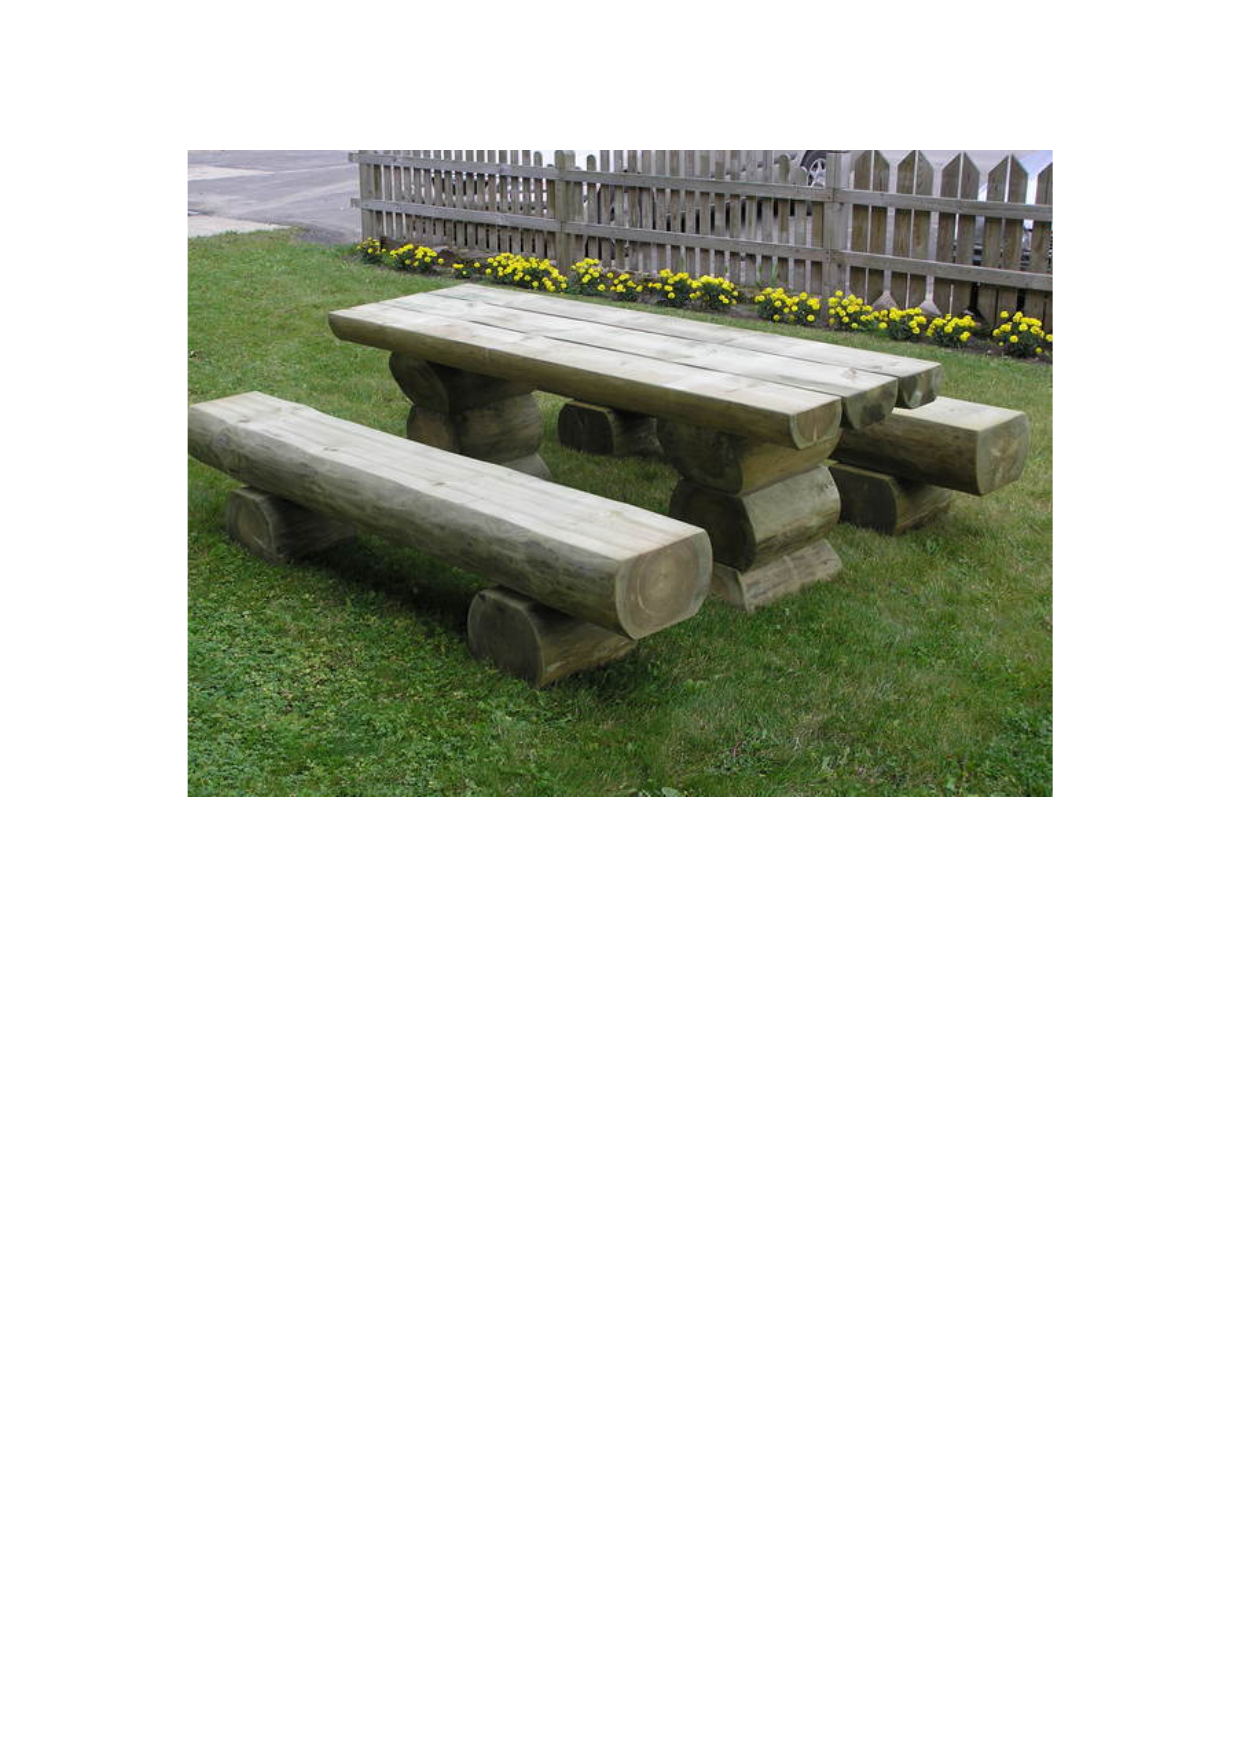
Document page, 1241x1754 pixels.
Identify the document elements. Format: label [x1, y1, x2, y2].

picture [187, 150, 1053, 797]
